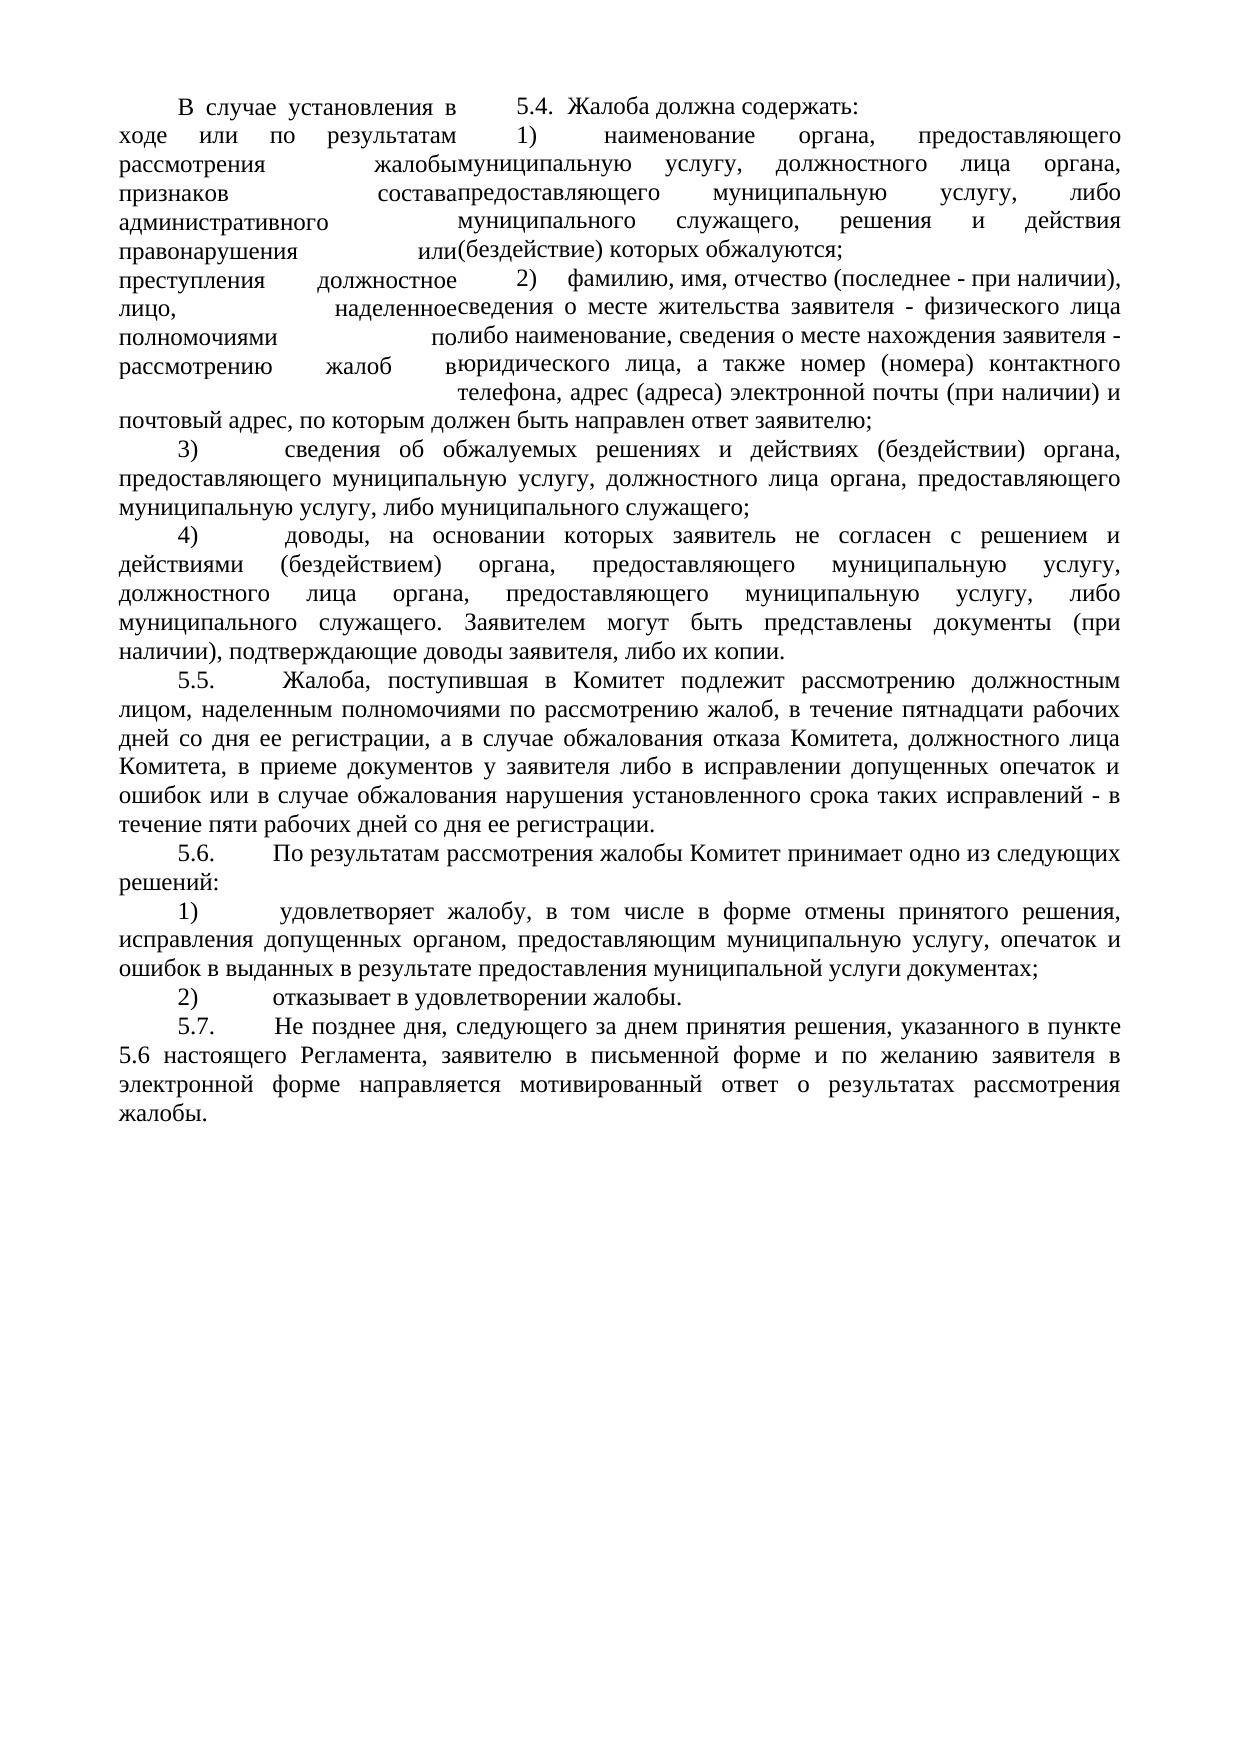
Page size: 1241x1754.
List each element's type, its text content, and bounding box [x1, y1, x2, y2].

list отказывает в удовлетворении жалобы. [118, 983, 1121, 1011]
list Жалоба должна содержать: [457, 92, 1121, 120]
list сведения об обжалуемых решениях и действиях (бездействии) органа, предоставляющего муниципальную услугу, должностного лица органа, предоставляющего муниципальную услугу, либо муниципального служащего; [118, 434, 1121, 521]
text В случае установления в ходе или по результатам рассмотрения жалобы признаков состава административного правонарушения или преступления должностное лицо, наделенное полномочиями по рассмотрению жалоб в соответствии с пунктом 5.2 настоящего Регламента, незамедлительно направляет имеющиеся материалы в органы прокуратуры. [118, 92, 457, 378]
list Не позднее дня, следующего за днем принятия решения, указанного в пункте 5.6 настоящего Регламента, заявителю в письменной форме и по желанию заявителя в электронной форме направляется мотивированный ответ о результатах рассмотрения жалобы. [118, 1011, 1121, 1127]
list наименование органа, предоставляющего муниципальную услугу, должностного лица органа, предоставляющего муниципальную услугу, либо муниципального служащего, решения и действия (бездействие) которых обжалуются; [457, 120, 1121, 263]
list доводы, на основании которых заявитель не согласен с решением и действиями (бездействием) органа, предоставляющего муниципальную услугу, должностного лица органа, предоставляющего муниципальную услугу, либо муниципального служащего. Заявителем могут быть представлены документы (при наличии), подтверждающие доводы заявителя, либо их копии. [118, 521, 1121, 665]
list Жалоба, поступившая в Комитет подлежит рассмотрению должностным лицом, наделенным полномочиями по рассмотрению жалоб, в течение пятнадцати рабочих дней со дня ее регистрации, а в случае обжалования отказа Комитета, должностного лица Комитета, в приеме документов у заявителя либо в исправлении допущенных опечаток и ошибок или в случае обжалования нарушения установленного срока таких исправлений - в течение пяти рабочих дней со дня ее регистрации. [118, 665, 1121, 838]
list удовлетворяет жалобу, в том числе в форме отмены принятого решения, исправления допущенных органом, предоставляющим муниципальную услугу, опечаток и ошибок в выданных в результате предоставления муниципальной услуги документах; [118, 896, 1121, 983]
list фамилию, имя, отчество (последнее - при наличии), сведения о месте жительства заявителя - физического лица либо наименование, сведения о месте нахождения заявителя - юридического лица, а также номер (номера) контактного телефона, адрес (адреса) электронной почты (при наличии) и почтовый адрес, по которым должен быть направлен ответ заявителю; [118, 263, 1121, 434]
list По результатам рассмотрения жалобы Комитет принимает одно из следующих решений: [118, 838, 1121, 896]
